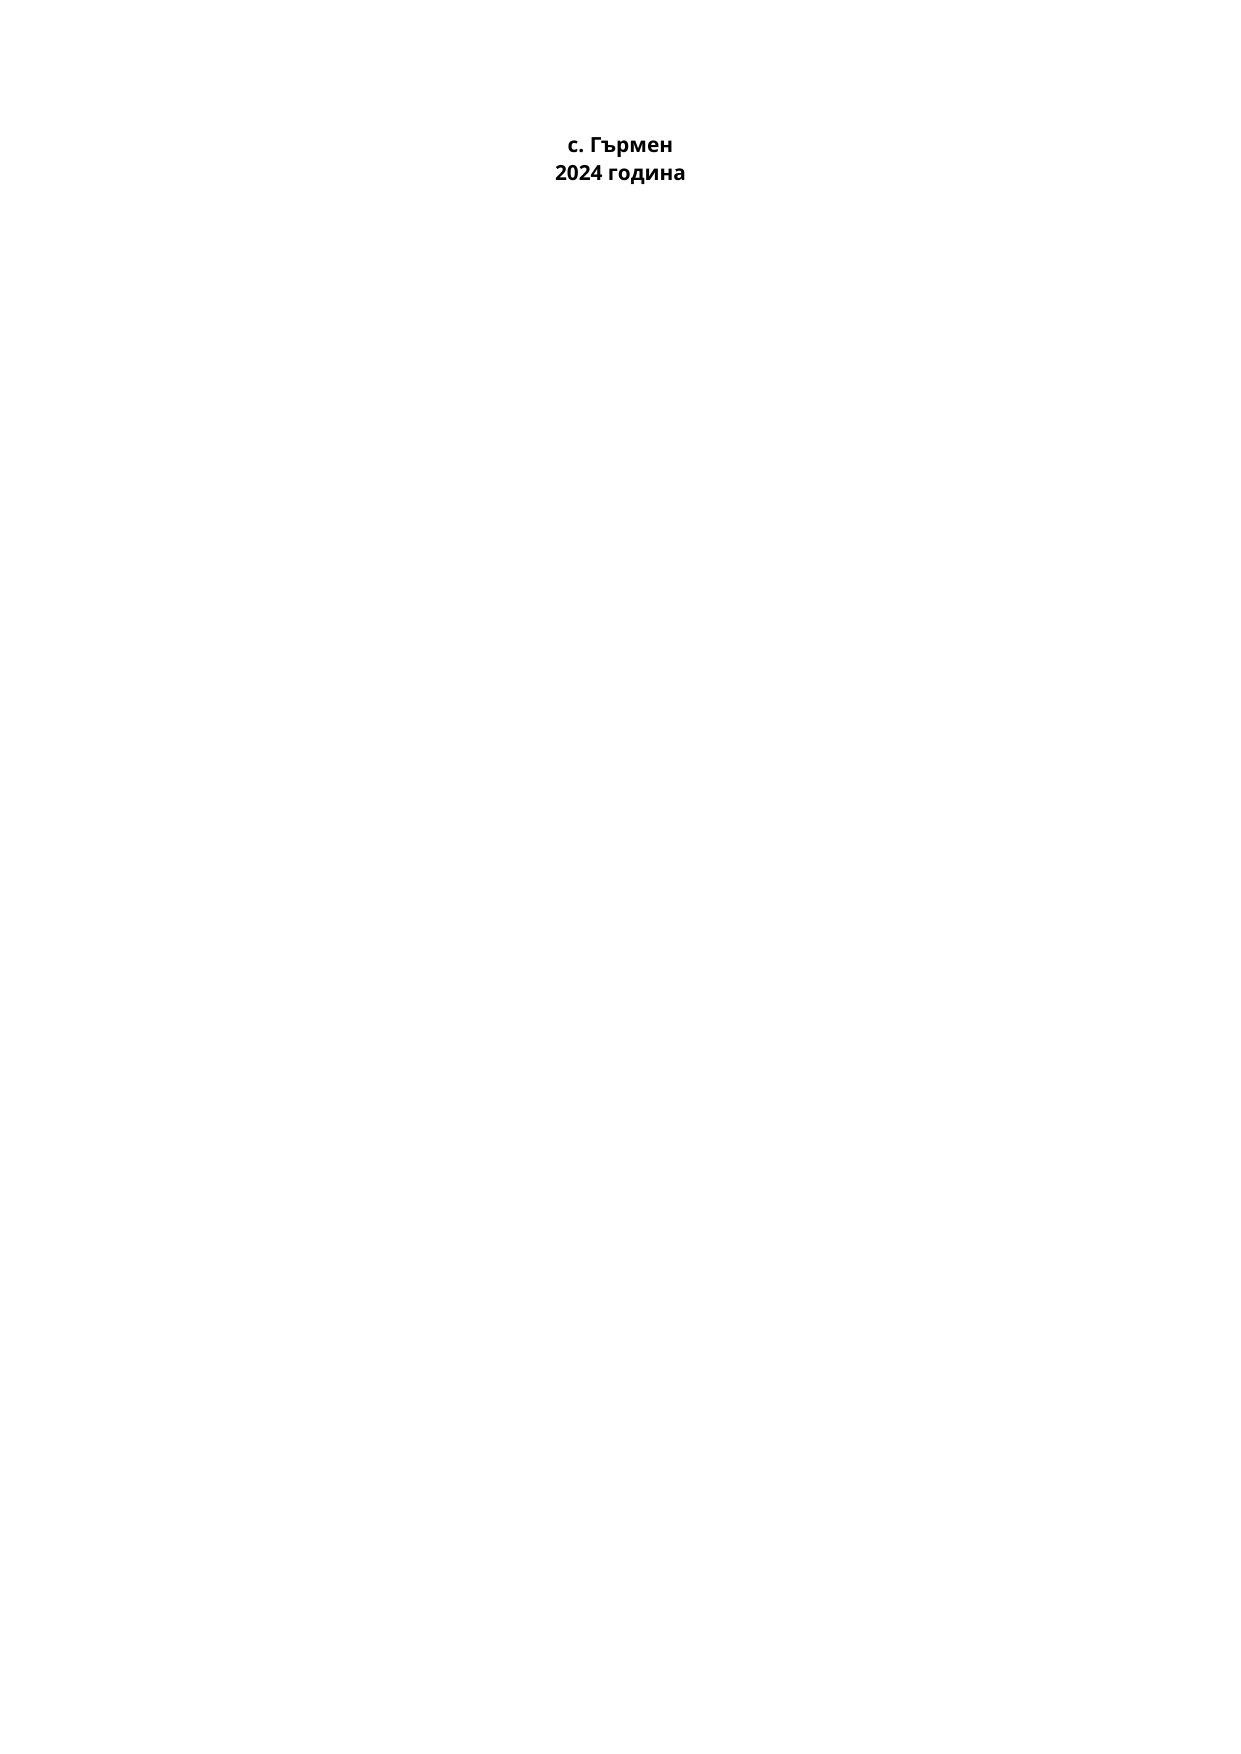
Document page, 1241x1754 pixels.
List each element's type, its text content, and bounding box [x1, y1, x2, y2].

text с. Гърмен [103, 130, 1137, 158]
text 2024 година [103, 158, 1137, 187]
